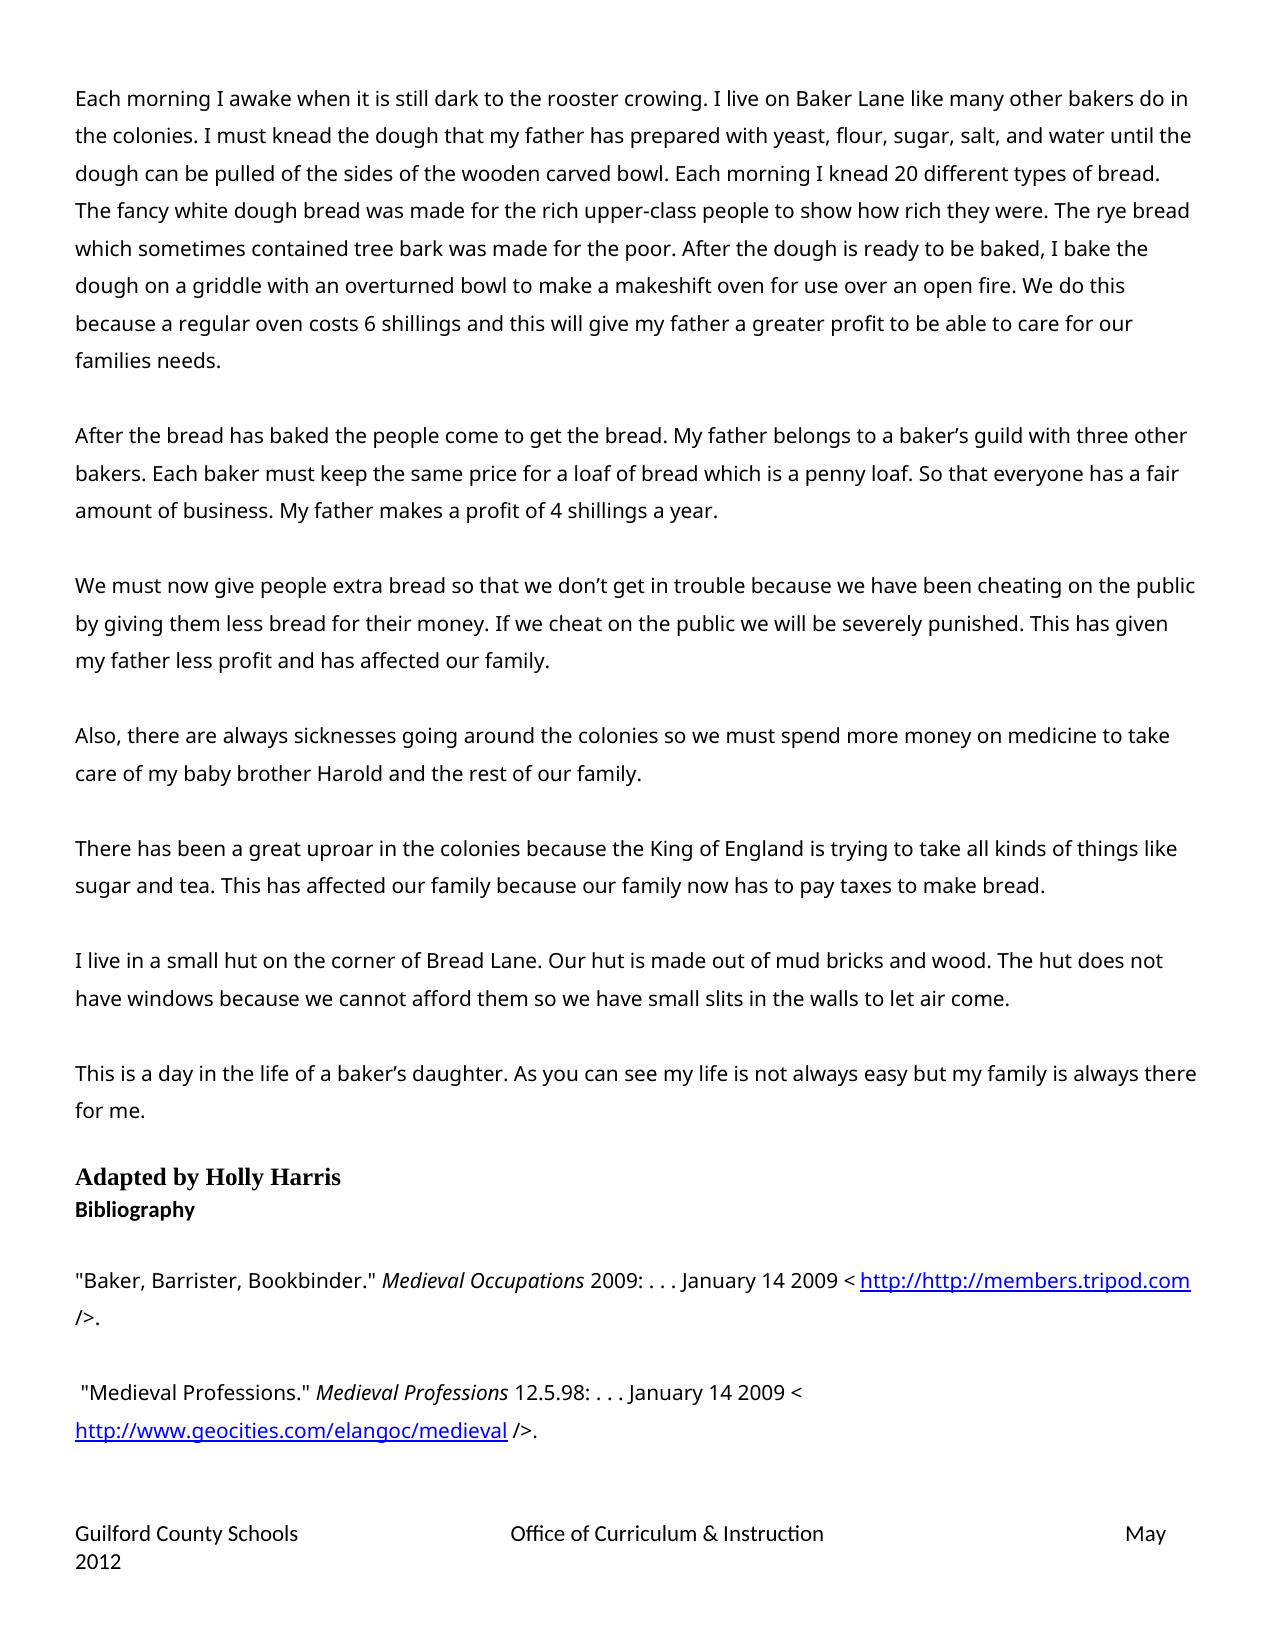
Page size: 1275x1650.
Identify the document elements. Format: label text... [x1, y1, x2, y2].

text Each morning I awake when it is still dark to the rooster crowing. I live on Baker Lane like many other bakers do in the colonies. I must knead the dough that my father has prepared with yeast, flour, sugar, salt, and water until the dough can be pulled of the sides of the wooden carved bowl. Each morning I knead 20 different types of bread. The fancy white dough bread was made for the rich upper-class people to show how rich they were. The rye bread which sometimes contained tree bark was made for the poor. After the dough is ready to be baked, I bake the dough on a griddle with an overturned bowl to make a makeshift oven for use over an open fire. We do this because a regular oven costs 6 shillings and this will give my father a greater profit to be able to care for our families needs. [75, 75, 1200, 375]
text After the bread has baked the people come to get the bread. My father belongs to a baker’s guild with three other bakers. Each baker must keep the same price for a loaf of bread which is a penny loaf. So that everyone has a fair amount of business. My father makes a profit of 4 shillings a year. [75, 412, 1200, 525]
text "Baker, Barrister, Bookbinder." Medieval Occupations 2009: . . . January 14 2009 < http://http://members.tripod.com />. [75, 1257, 1200, 1332]
text Adapted by Holly Harris [75, 1162, 1200, 1191]
text Bibliography [75, 1196, 1200, 1223]
text We must now give people extra bread so that we don’t get in trouble because we have been cheating on the public by giving them less bread for their money. If we cheat on the public we will be severely punished. This has given my father less profit and has affected our family. [75, 562, 1200, 675]
text I live in a small hut on the corner of Bread Lane. Our hut is made out of mud bricks and wood. The hut does not have windows because we cannot afford them so we have small slits in the walls to let air come. [75, 937, 1200, 1012]
text "Medieval Professions." Medieval Professions 12.5.98: . . . January 14 2009 < http://www.geocities.com/elangoc/medieval />. [75, 1369, 1200, 1444]
text There has been a great uproar in the colonies because the King of England is trying to take all kinds of things like sugar and tea. This has affected our family because our family now has to pay taxes to make bread. [75, 825, 1200, 900]
text Also, there are always sicknesses going around the colonies so we must spend more money on medicine to take care of my baby brother Harold and the rest of our family. [75, 712, 1200, 787]
text This is a day in the life of a baker’s daughter. As you can see my life is not always easy but my family is always there for me. [75, 1050, 1200, 1125]
